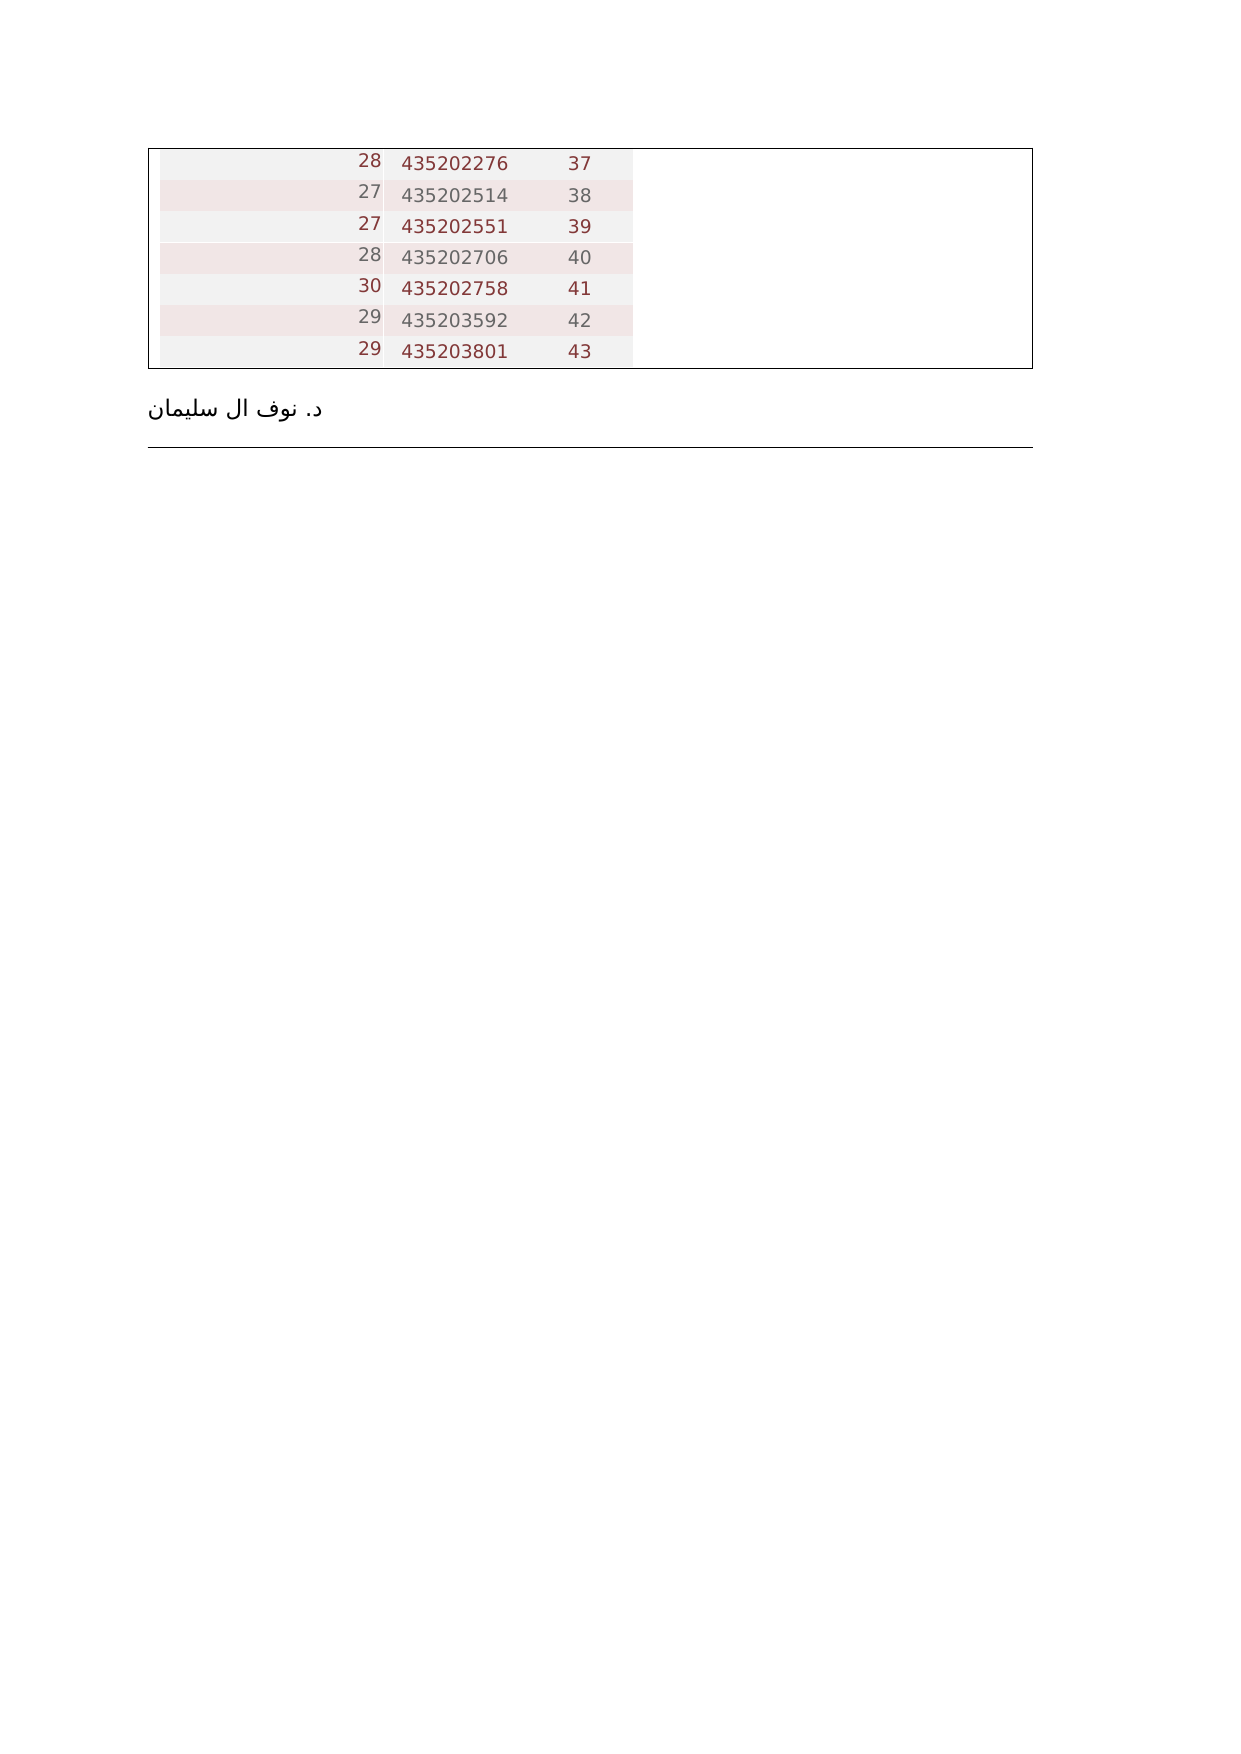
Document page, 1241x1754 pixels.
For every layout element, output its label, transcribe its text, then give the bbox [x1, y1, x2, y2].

text د. نوف ال سليمان [148, 395, 1033, 422]
table_cell [149, 149, 1032, 368]
